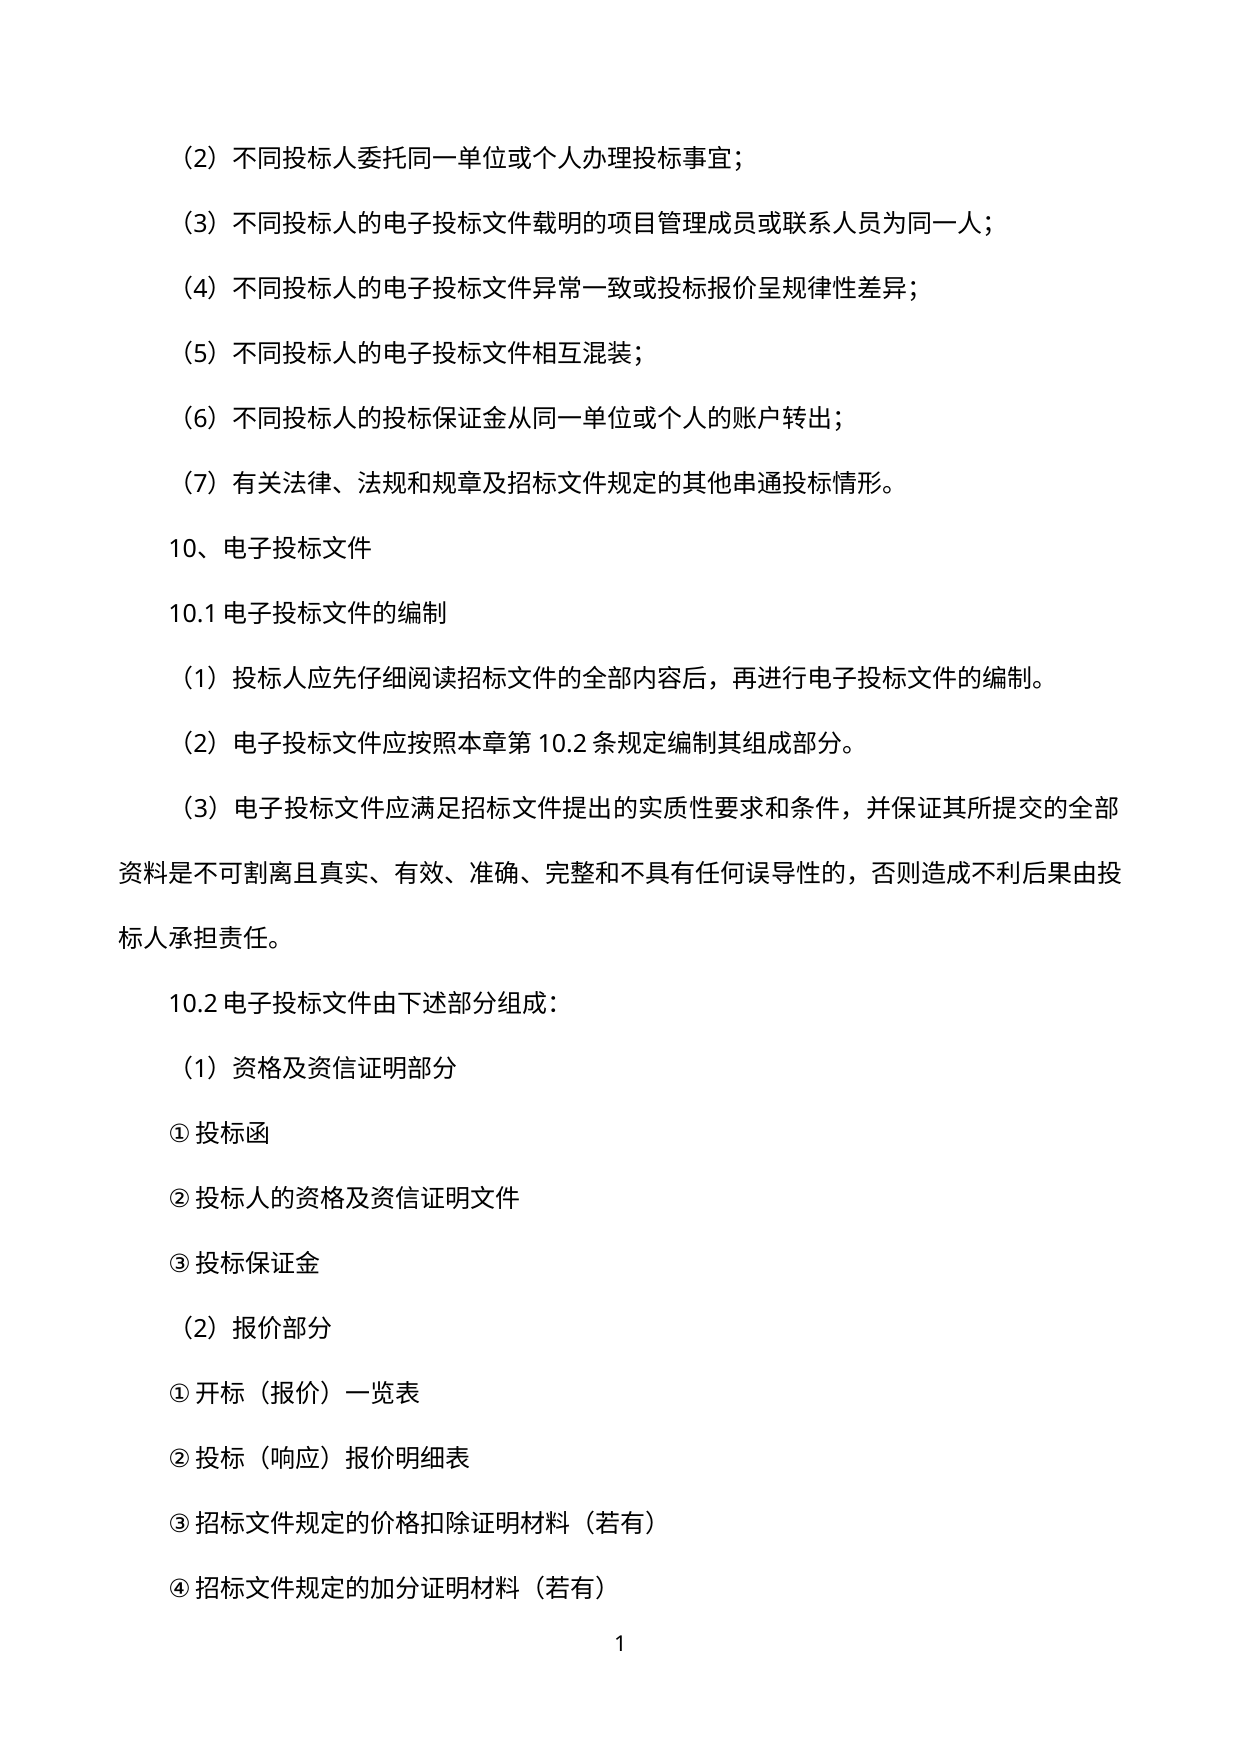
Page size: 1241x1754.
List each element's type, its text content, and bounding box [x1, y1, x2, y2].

text （1）投标人应先仔细阅读招标文件的全部内容后，再进行电子投标文件的编制。 [118, 645, 1122, 710]
text （2）不同投标人委托同一单位或个人办理投标事宜； [118, 125, 1122, 190]
text 10.1电子投标文件的编制 [118, 580, 1122, 645]
text ③招标文件规定的价格扣除证明材料（若有） [118, 1490, 1122, 1555]
text 10、电子投标文件 [118, 515, 1122, 580]
text ②投标人的资格及资信证明文件 [118, 1165, 1122, 1230]
text （2）电子投标文件应按照本章第10.2条规定编制其组成部分。 [118, 710, 1122, 775]
text （7）有关法律、法规和规章及招标文件规定的其他串通投标情形。 [118, 450, 1122, 515]
text ④招标文件规定的加分证明材料（若有） [118, 1555, 1122, 1620]
text （3）不同投标人的电子投标文件载明的项目管理成员或联系人员为同一人； [118, 190, 1122, 255]
text （4）不同投标人的电子投标文件异常一致或投标报价呈规律性差异； [118, 255, 1122, 320]
text ③投标保证金 [118, 1230, 1122, 1295]
text （5）不同投标人的电子投标文件相互混装； [118, 320, 1122, 385]
text （2）报价部分 [118, 1295, 1122, 1360]
text ②投标（响应）报价明细表 [118, 1425, 1122, 1490]
text ①投标函 [118, 1100, 1122, 1165]
text ①开标（报价）一览表 [118, 1360, 1122, 1425]
text （3）电子投标文件应满足招标文件提出的实质性要求和条件，并保证其所提交的全部资料是不可割离且真实、有效、准确、完整和不具有任何误导性的，否则造成不利后果由投标人承担责任。 [118, 775, 1122, 970]
text 10.2电子投标文件由下述部分组成： [118, 970, 1122, 1035]
text （1）资格及资信证明部分 [118, 1035, 1122, 1100]
text （6）不同投标人的投标保证金从同一单位或个人的账户转出； [118, 385, 1122, 450]
